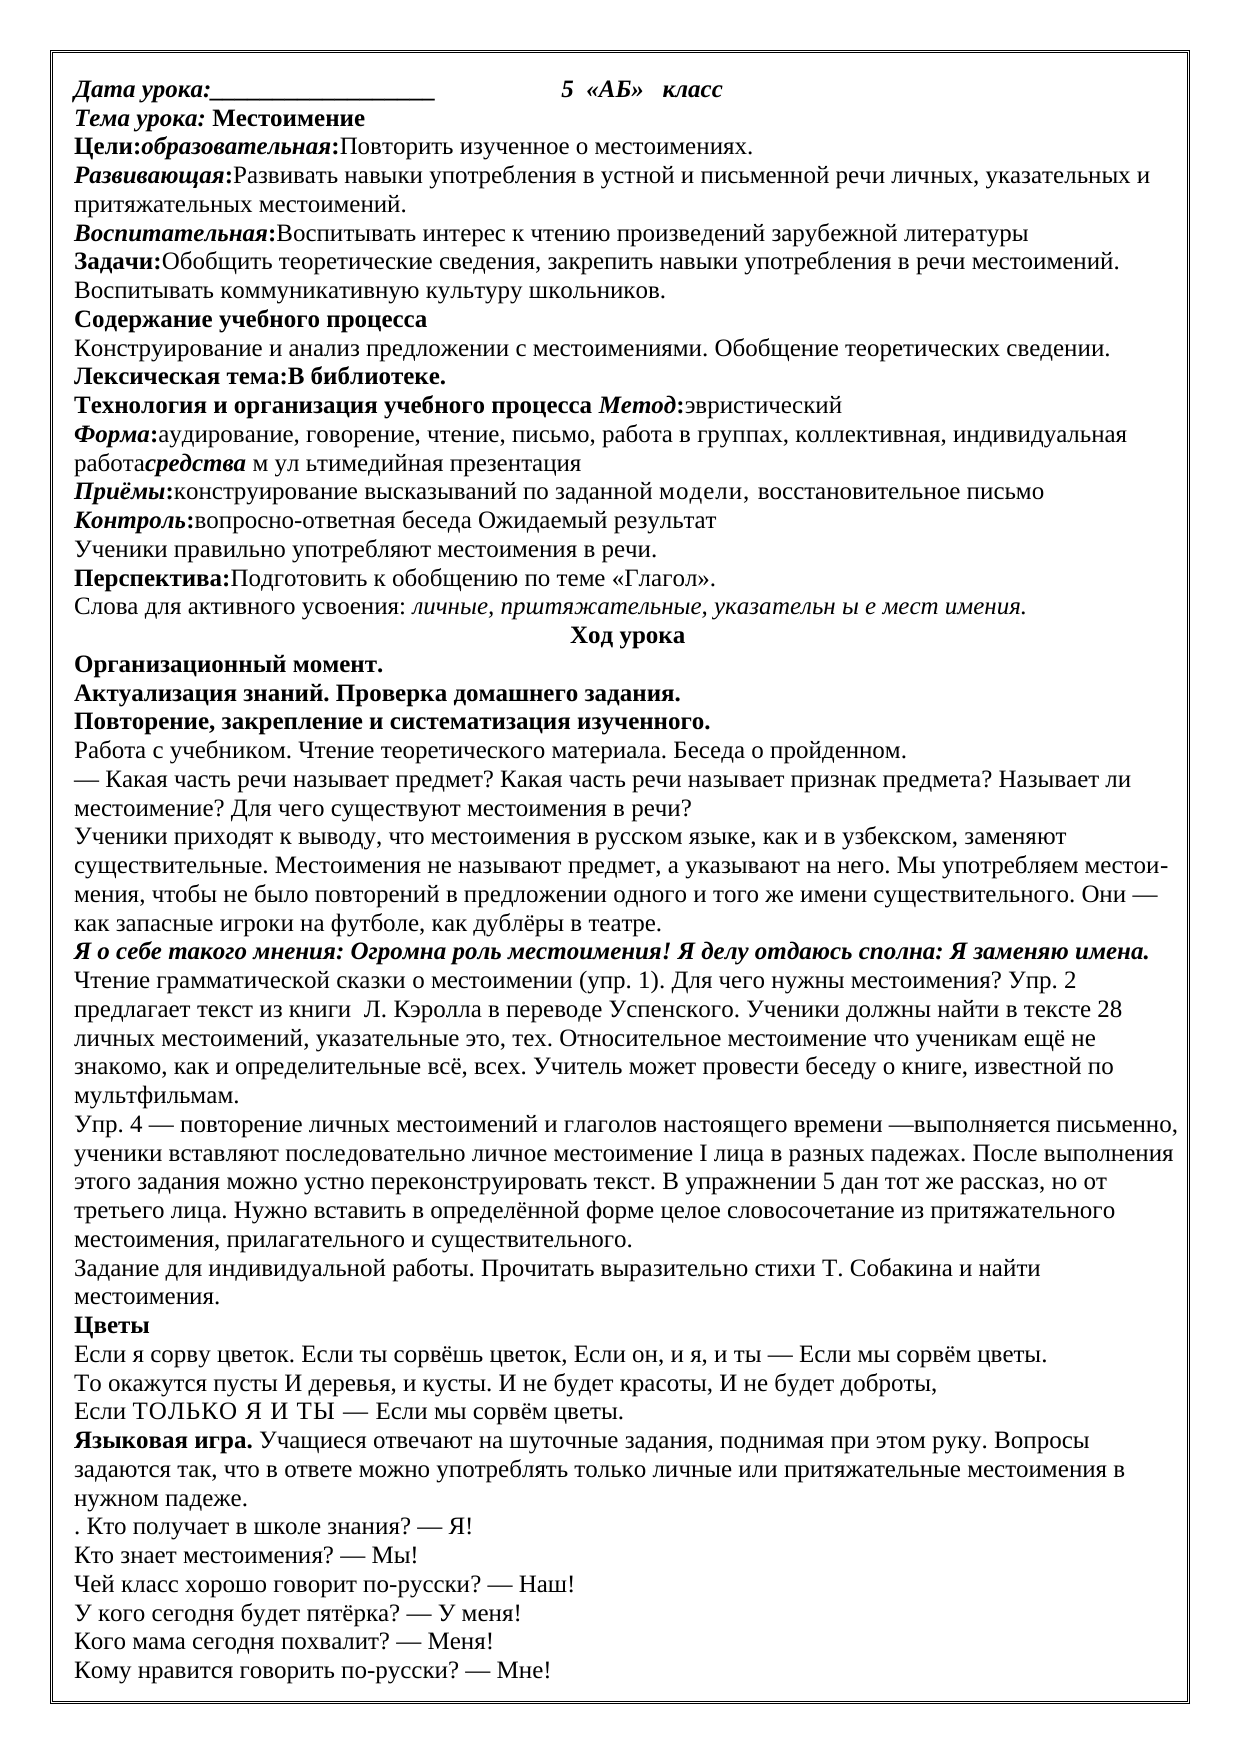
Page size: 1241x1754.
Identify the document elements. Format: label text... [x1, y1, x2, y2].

text Актуализация знаний. Проверка домашнего задания. [74, 678, 1181, 706]
text Ход урока [74, 620, 1181, 649]
text Приёмы:конструирование высказываний по заданной модели, восстановительное письмо [74, 476, 1181, 505]
text Я о себе такого мнения: Огромна роль местоимения! Я делу отдаюсь сполна: Я заменяю имена. [74, 936, 1181, 965]
text Если я сорву цветок. Если ты сорвёшь цветок, Если он, и я, и ты — Если мы сорвём цветы. [74, 1339, 1181, 1368]
text — Какая часть речи называет предмет? Какая часть речи называет признак предмета? Называет ли местоимение? Для чего существуют местоимения в речи? [74, 764, 1181, 821]
text Содержание учебного процесса [74, 304, 1181, 333]
text Задачи:Обобщить теоретические сведения, закрепить навыки употребления в речи местоимений. Воспитывать коммуникативную культуру школьников. [74, 246, 1181, 304]
text Перспектива:Подготовить к обобщению по теме «Глагол». [74, 563, 1181, 591]
text Кто знает местоимения? — Мы! [74, 1540, 1181, 1569]
text Кому нравится говорить по-русски? — Мне! [74, 1655, 1181, 1684]
text Технология и организация учебного процесса Метод:эвристический [74, 390, 1181, 419]
text Чей класс хорошо говорит по-русски? — Наш! [74, 1569, 1181, 1598]
text Слова для активного усвоения: личные, прштяжательные, указательн ы е мест имения. [74, 591, 1181, 620]
text Лексическая тема:В библиотеке. [74, 361, 1181, 390]
text Воспитательная:Воспитывать интерес к чтению произведений зарубежной литературы [74, 218, 1181, 246]
text Цветы [74, 1310, 1181, 1339]
text Дата урока:__________________ 5 «АБ» класс [74, 74, 1181, 103]
text Организационный момент. [74, 649, 1181, 678]
text Упр. 4 — повторение личных местоимений и глаголов настоящего времени —выполняется письменно, ученики вставляют последовательно личное местоимение I лица в разных падежах. После выполнения этого задания можно устно переконструировать текст. В упражнении 5 дан тот же рассказ, но от третьего лица. Нужно вставить в определённой форме целое словосочетание из притяжательного местоимения, прилагательного и существительного. [74, 1109, 1181, 1253]
text Ученики правильно употребляют местоимения в речи. [74, 534, 1181, 563]
text Контроль:вопросно-ответная беседа Ожидаемый результат [74, 505, 1181, 534]
text Развивающая:Развивать навыки употребления в устной и письменной речи личных, указательных и притяжательных местоимений. [74, 160, 1181, 218]
text Цели:образовательная:Повторить изученное о местоимениях. [74, 131, 1181, 160]
text . Кто получает в школе знания? — Я! [74, 1511, 1181, 1540]
text Повторение, закрепление и систематизация изученного. [74, 706, 1181, 735]
text У кого сегодня будет пятёрка? — У меня! [74, 1598, 1181, 1626]
text То окажутся пусты И деревья, и кусты. И не будет красоты, И не будет доброты, [74, 1368, 1181, 1396]
text Работа с учебником. Чтение теоретического материала. Беседа о пройденном. [74, 735, 1181, 764]
text Языковая игра. Учащиеся отвечают на шуточные задания, поднимая при этом руку. Вопросы задаются так, что в ответе можно употреблять только личные или притяжательные местоимения в нужном падеже. [74, 1425, 1181, 1511]
text Кого мама сегодня похвалит? — Меня! [74, 1626, 1181, 1655]
text Тема урока: Местоимение [74, 103, 1181, 131]
text Ученики приходят к выводу, что местоимения в русском языке, как и в узбекском, заменяют существительные. Местоимения не называют предмет, а указывают на него. Мы употребляем местоимения, чтобы не было повторений в предложении одного и того же имени существительного. Они — как запасные игроки на футболе, как дублёры в театре. [74, 821, 1181, 936]
text Задание для индивидуальной работы. Прочитать выразительно стихи Т. Собакина и найти местоимения. [74, 1253, 1181, 1310]
text Если ТОЛЬКО Я И ТЫ — Если мы сорвём цветы. [74, 1396, 1181, 1425]
text Форма:аудирование, говорение, чтение, письмо, работа в группах, коллективная, индивидуальная работасредства м ул ьтимедийная презентация [74, 419, 1181, 476]
text Конструирование и анализ предложении с местоимениями. Обобщение теоретических сведении. [74, 333, 1181, 361]
text Чтение грамматической сказки о местоимении (упр. 1). Для чего нужны местоимения? Упр. 2 предлагает текст из книги Л. Кэролла в переводе Успенского. Ученики должны найти в тексте 28 личных местоимений, указательные это, тех. Относительное местоимение что ученикам ещё не знакомо, как и определительные всё, всех. Учитель может провести беседу о книге, известной по мультфильмам. [74, 965, 1181, 1109]
